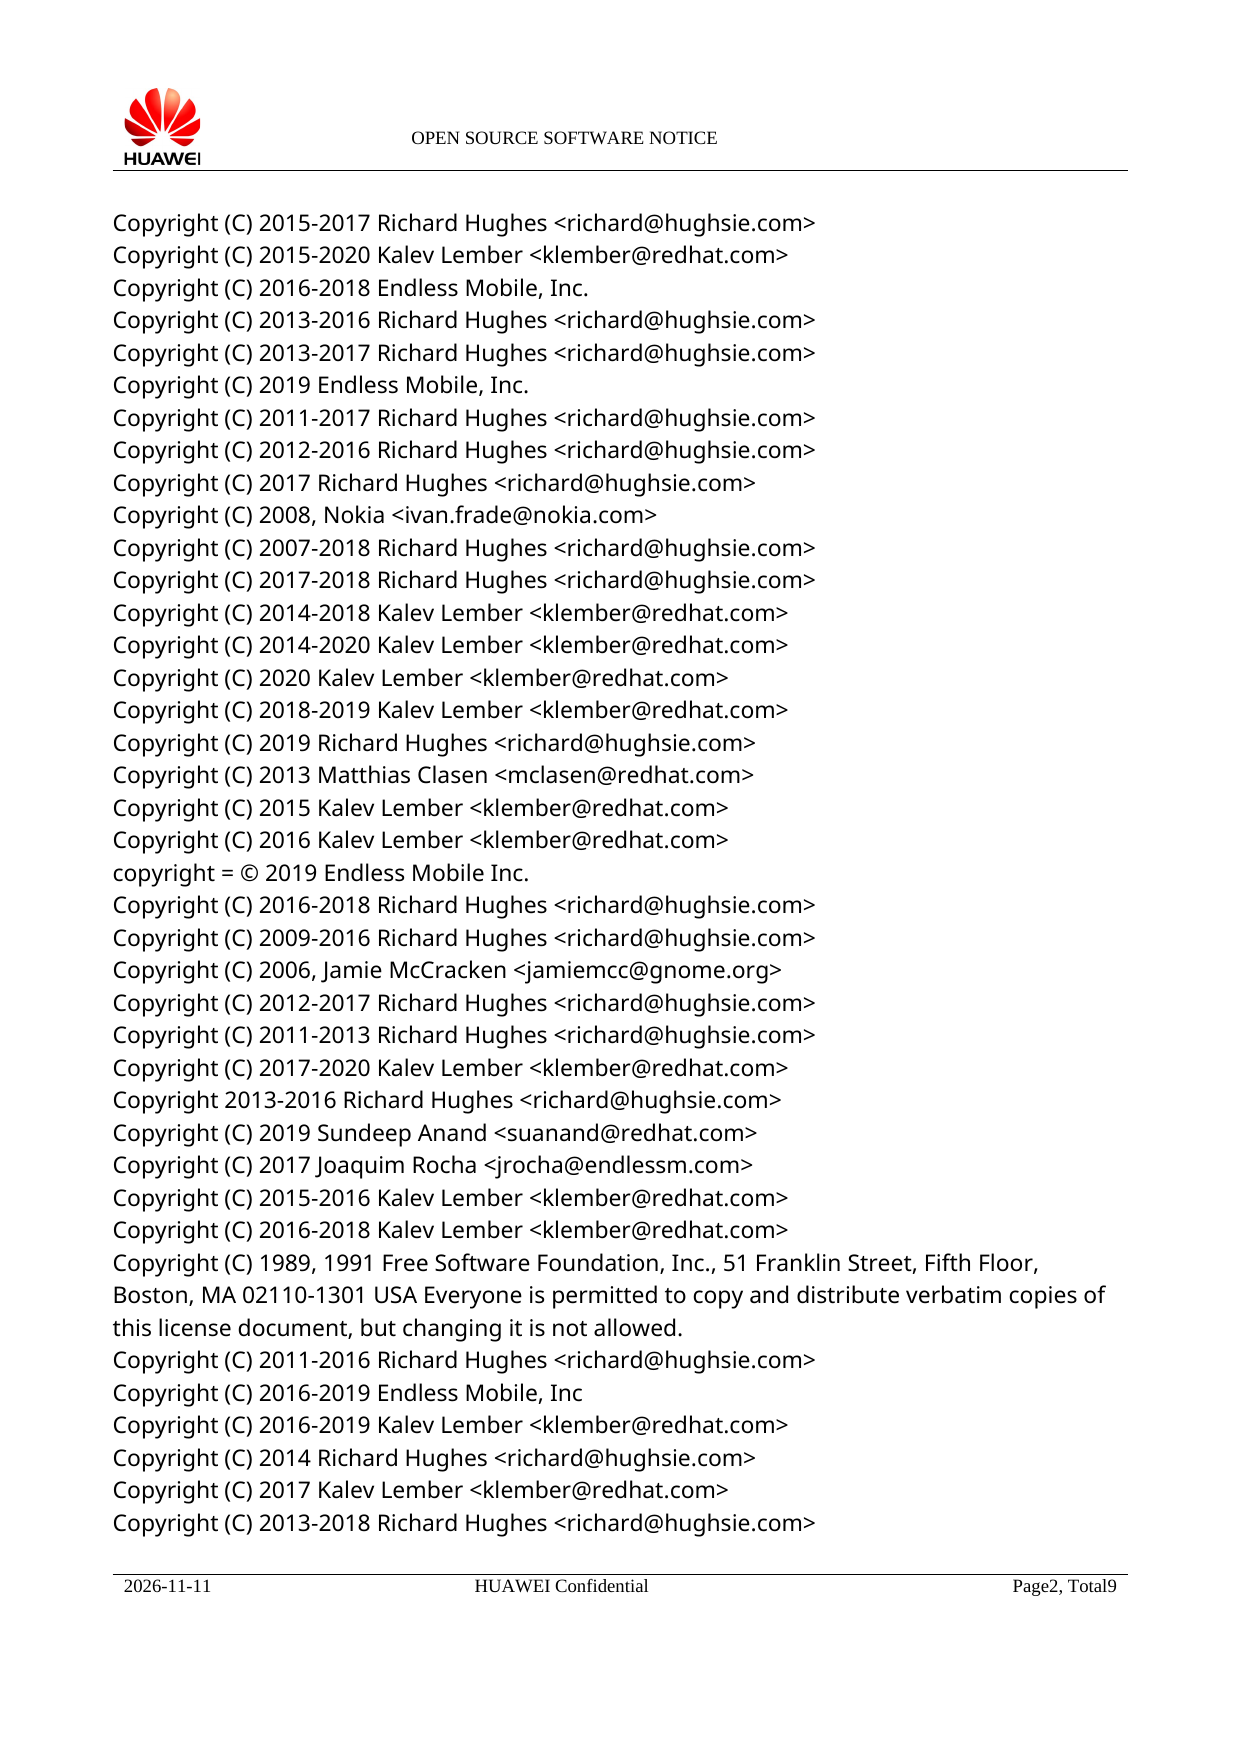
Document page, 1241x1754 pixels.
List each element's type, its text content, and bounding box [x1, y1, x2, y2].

picture [124, 88, 201, 165]
